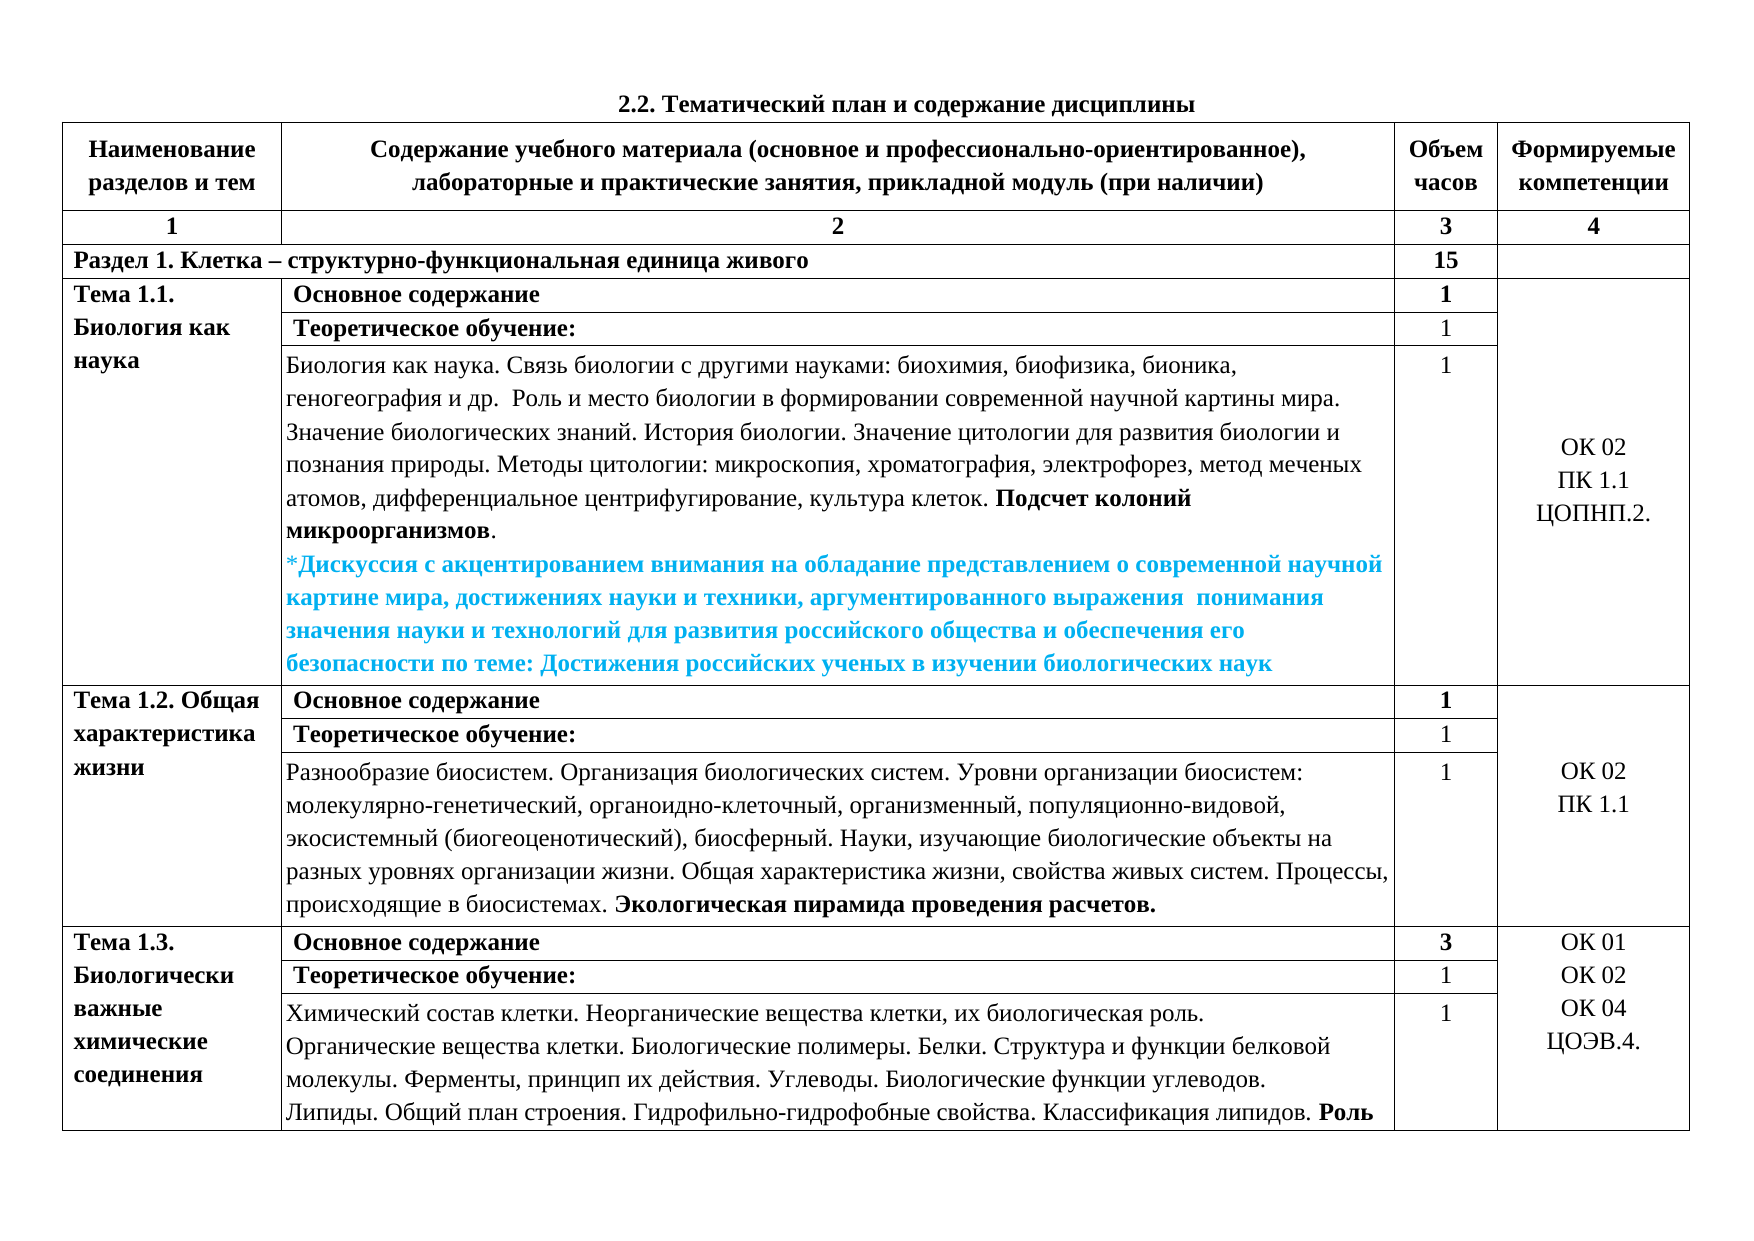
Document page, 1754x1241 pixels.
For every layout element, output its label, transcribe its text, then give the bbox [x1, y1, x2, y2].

table_cell Теоретическое обучение: [282, 719, 1394, 752]
table_cell Основное содержание [282, 279, 1394, 312]
table_cell [1498, 245, 1689, 278]
table_cell 1 [1395, 279, 1497, 312]
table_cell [282, 994, 1394, 1130]
table_header Объем часов [1395, 123, 1497, 210]
table_cell Тема 1.1. Биология как наука [63, 279, 281, 684]
table_cell ОК 01 ОК 02 ОК 04 ЦОЭВ.4. [1498, 927, 1689, 1130]
table_cell Биология как наука. Связь биологии с другими науками: биохимия, биофизика, бионика, геногеография и др. Роль и место биологии в формировании современной научной картины мира. Значение биологических знаний. История биологии. Значение цитологии для развития биологии и познания природы. Методы цитологии: микроскопия, хроматография, электрофорез, метод меченых атомов, дифференциальное центрифугирование, культура клеток. Подсчет колоний микроорганизмов. *Дискуссия с акцентированием внимания на обладание представлением о современной научной картине мира, достижениях науки и техники, аргументированного выражения понимания значения науки и технологий для развития российского общества и обеспечения его безопасности по теме: Достижения российских ученых в изучении биологических наук [282, 346, 1394, 684]
table_cell 1 [1395, 753, 1497, 926]
table_cell Теоретическое обучение: [282, 961, 1394, 993]
table_cell 2 [282, 211, 1394, 244]
text 2.2. Тематический план и содержание дисциплины [103, 89, 1636, 117]
table_cell 1 [1395, 346, 1497, 684]
table_header Формируемые компетенции [1498, 123, 1689, 210]
table_cell 1 [1395, 686, 1497, 718]
table_header Содержание учебного материала (основное и профессионально-ориентированное), лабораторные и практические занятия, прикладной модуль (при наличии) [282, 123, 1394, 210]
table_cell Теоретическое обучение: [282, 313, 1394, 345]
table_cell ОК 02 ПК 1.1 ЦОПНП.2. [1498, 279, 1689, 684]
table_cell 1 [1395, 719, 1497, 752]
table_cell 3 [1395, 927, 1497, 959]
table_cell 1 [1395, 313, 1497, 345]
table_cell Основное содержание [282, 927, 1394, 959]
table_cell 15 [1395, 245, 1497, 278]
table_cell 1 [63, 211, 281, 244]
table_cell ОК 02 ПК 1.1 [1498, 686, 1689, 926]
table_cell 1 [1395, 961, 1497, 993]
table_cell Раздел 1. Клетка – структурно-функциональная единица живого [63, 245, 1394, 278]
table_cell 4 [1498, 211, 1689, 244]
table_cell Основное содержание [282, 686, 1394, 718]
table_cell Разнообразие биосистем. Организация биологических систем. Уровни организации биосистем: молекулярно-генетический, органоидно-клеточный, организменный, популяционно-видовой, экосистемный (биогеоценотический), биосферный. Науки, изучающие биологические объекты на разных уровнях организации жизни. Общая характеристика жизни, свойства живых систем. Процессы, происходящие в биосистемах. Экологическая пирамида проведения расчетов. [282, 753, 1394, 926]
table_cell Тема 1.2. Общая характеристика жизни [63, 686, 281, 926]
table_cell Тема 1.3. Биологически важные химические соединения [63, 927, 281, 1130]
table_cell 1 [1395, 994, 1497, 1130]
table_header Наименование разделов и тем [63, 123, 281, 210]
table_cell 3 [1395, 211, 1497, 244]
